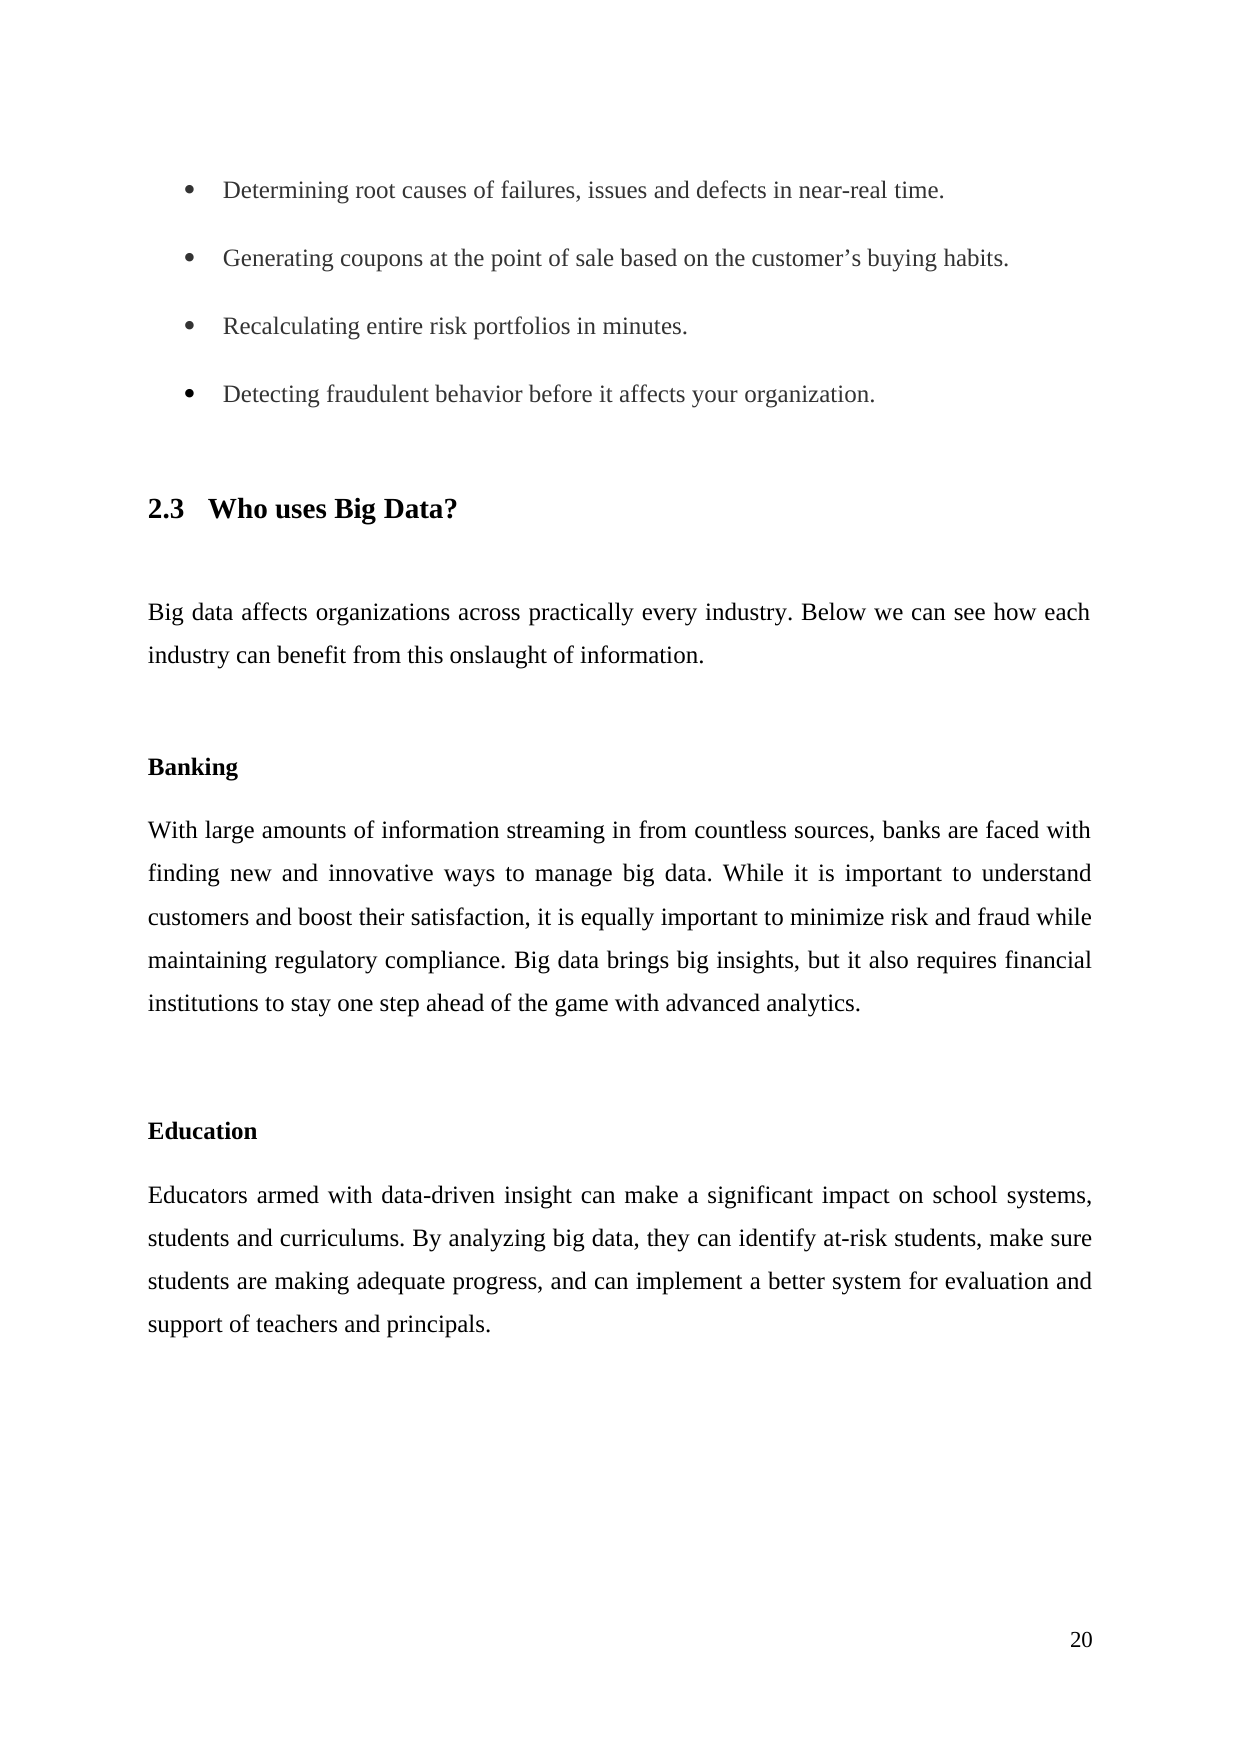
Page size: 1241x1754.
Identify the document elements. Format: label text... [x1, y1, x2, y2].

subtitle Who uses Big Data? [148, 491, 1223, 524]
text With large amounts of information streaming in from countless sources, banks are faced with finding new and innovative ways to manage big data. While it is important to understand customers and boost their satisfaction, it is equally important to minimize risk and fraud while maintaining regulatory compliance. Big data brings big insights, but it also requires financial institutions to stay one step ahead of the game with advanced analytics. [148, 815, 1093, 1017]
list Detecting fraudulent behavior before it affects your organization. [185, 379, 1223, 408]
list Determining root causes of failures, issues and defects in near-real time. [185, 175, 1223, 204]
text Big data affects organizations across practically every industry. Below we can see how each industry can benefit from this onslaught of information. [148, 597, 1092, 669]
subtitle Education [148, 1116, 1223, 1145]
text Educators armed with data-driven insight can make a significant impact on school systems, students and curriculums. By analyzing big data, they can identify at-risk students, make sure students are making adequate progress, and can implement a better system for evaluation and support of teachers and principals. [148, 1180, 1093, 1338]
list Recalculating entire risk portfolios in minutes. [185, 311, 1223, 340]
list Generating coupons at the point of sale based on the customer’s buying habits. [185, 243, 1223, 272]
subtitle Banking [148, 752, 1223, 781]
